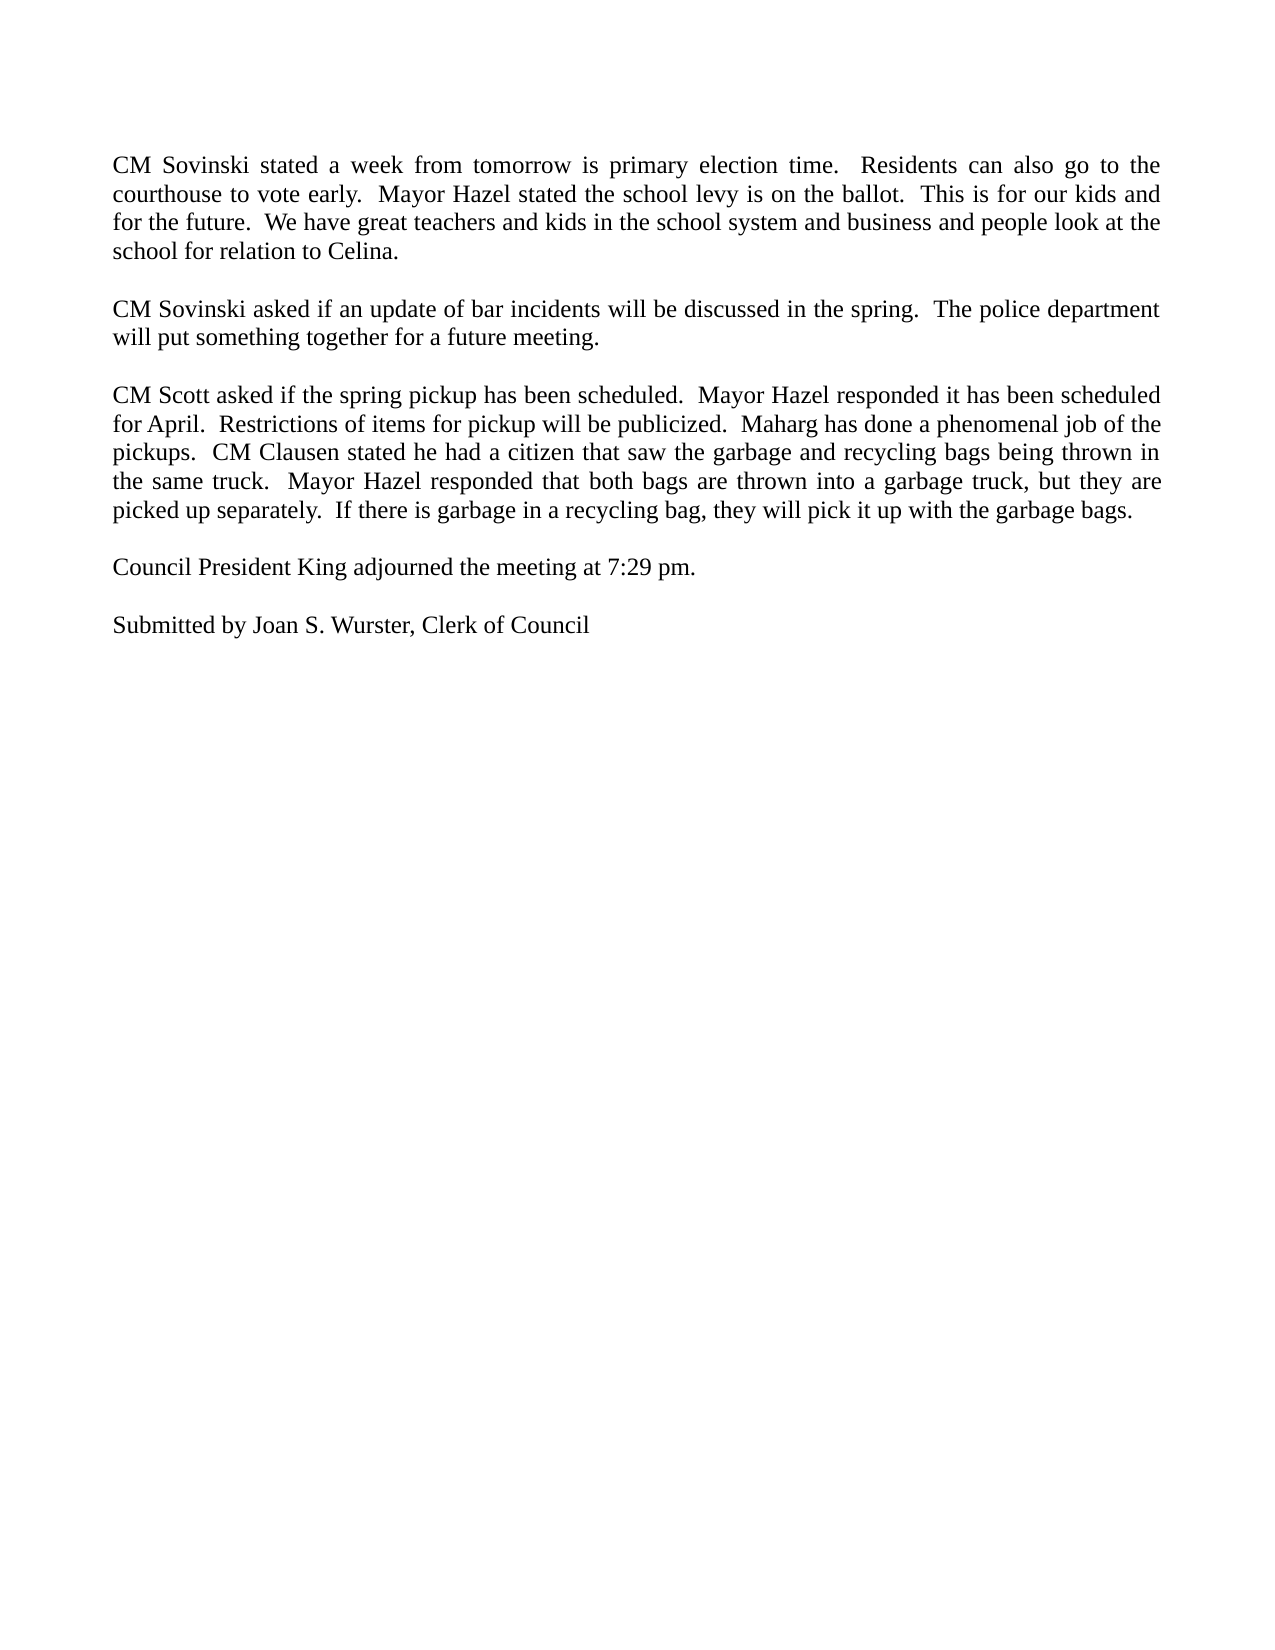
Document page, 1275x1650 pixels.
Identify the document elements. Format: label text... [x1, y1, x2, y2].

text CM Sovinski asked if an update of bar incidents will be discussed in the spring. The police department will put something together for a future meeting. [112, 294, 1162, 351]
text Submitted by Joan S. Wurster, Clerk of Council [112, 610, 1162, 639]
text CM Sovinski stated a week from tomorrow is primary election time. Residents can also go to the courthouse to vote early. Mayor Hazel stated the school levy is on the ballot. This is for our kids and for the future. We have great teachers and kids in the school system and business and people look at the school for relation to Celina. [112, 150, 1162, 265]
text Council President King adjourned the meeting at 7:29 pm. [112, 552, 1162, 581]
text CM Scott asked if the spring pickup has been scheduled. Mayor Hazel responded it has been scheduled for April. Restrictions of items for pickup will be publicized. Maharg has done a phenomenal job of the pickups. CM Clausen stated he had a citizen that saw the garbage and recycling bags being thrown in the same truck. Mayor Hazel responded that both bags are thrown into a garbage truck, but they are picked up separately. If there is garbage in a recycling bag, they will pick it up with the garbage bags. [112, 380, 1162, 524]
